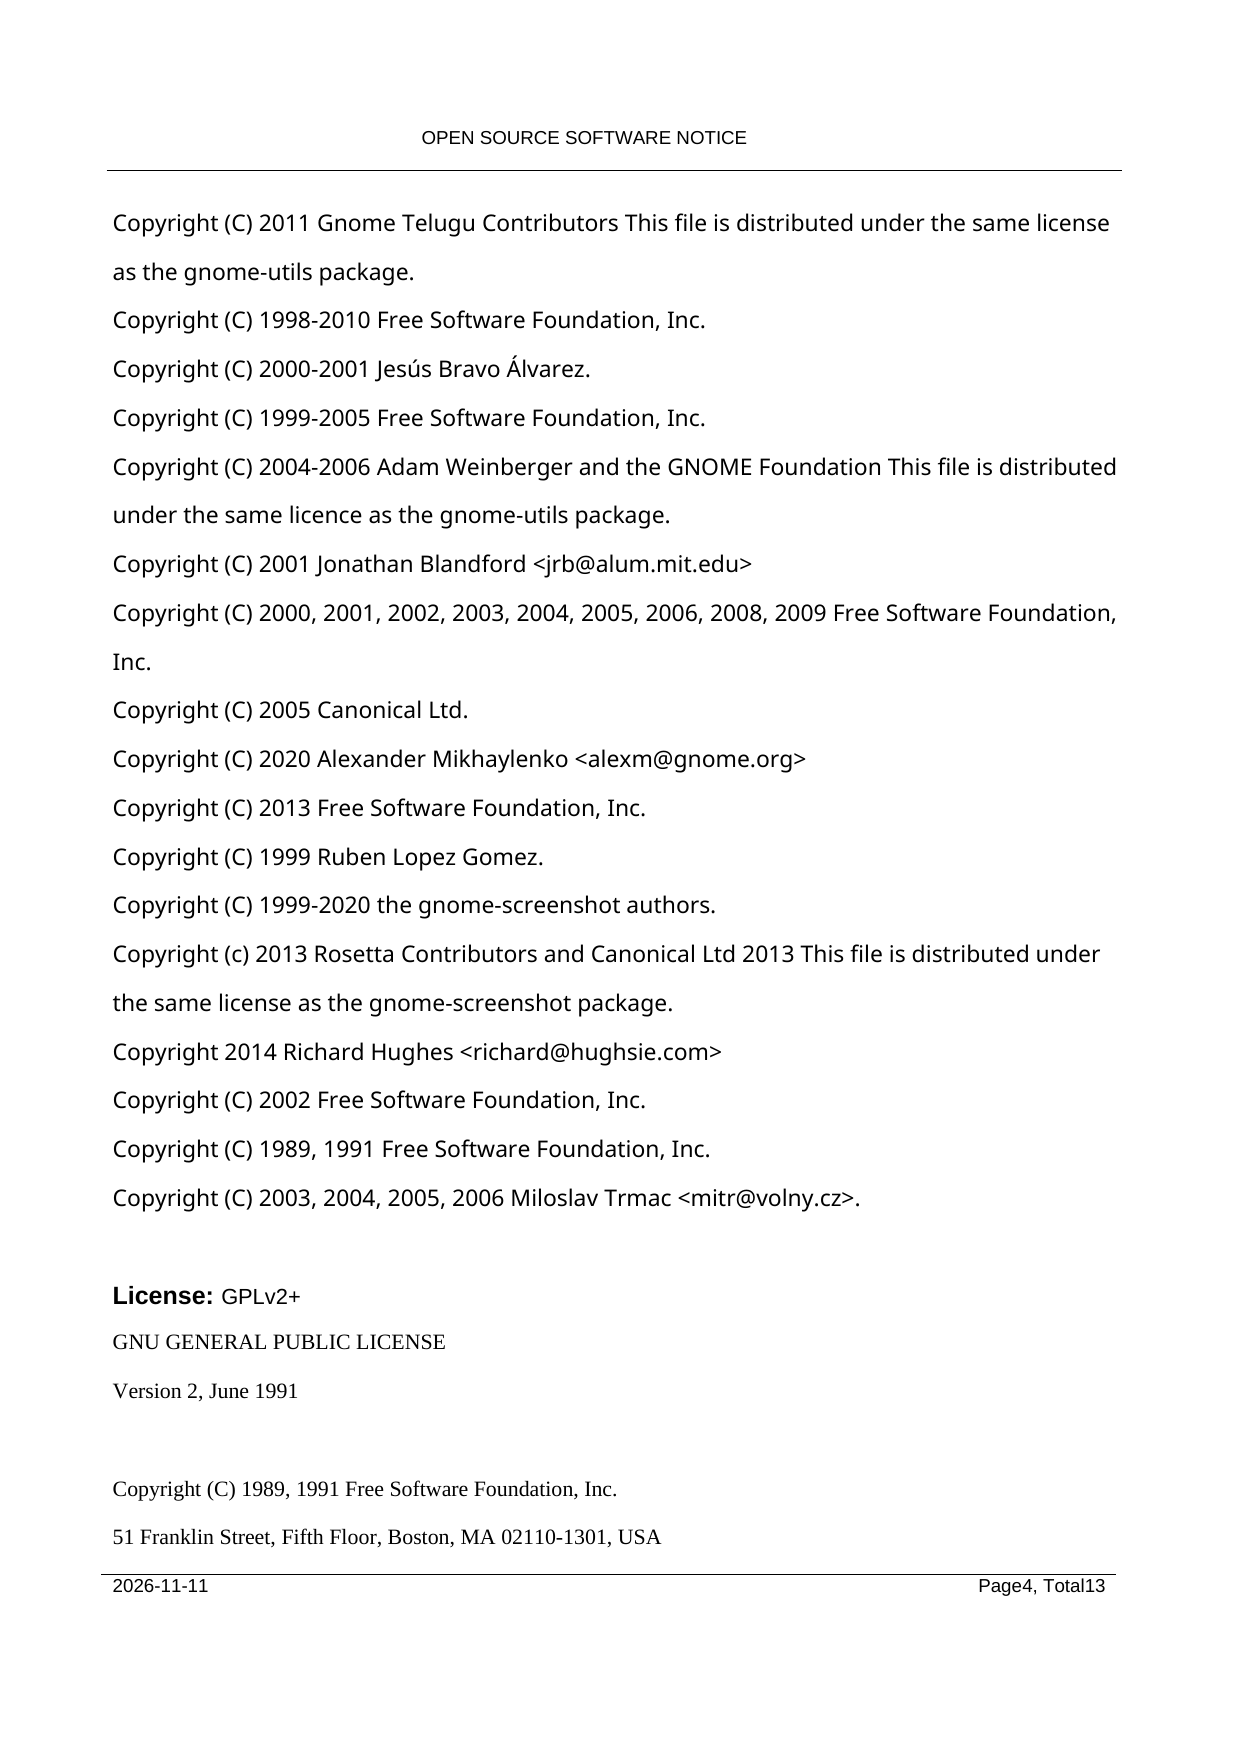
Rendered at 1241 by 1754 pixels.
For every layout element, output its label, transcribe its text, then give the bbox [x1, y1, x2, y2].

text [112, 206, 1128, 1263]
text License: GPLv2+ [112, 1279, 1128, 1311]
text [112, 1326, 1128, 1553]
